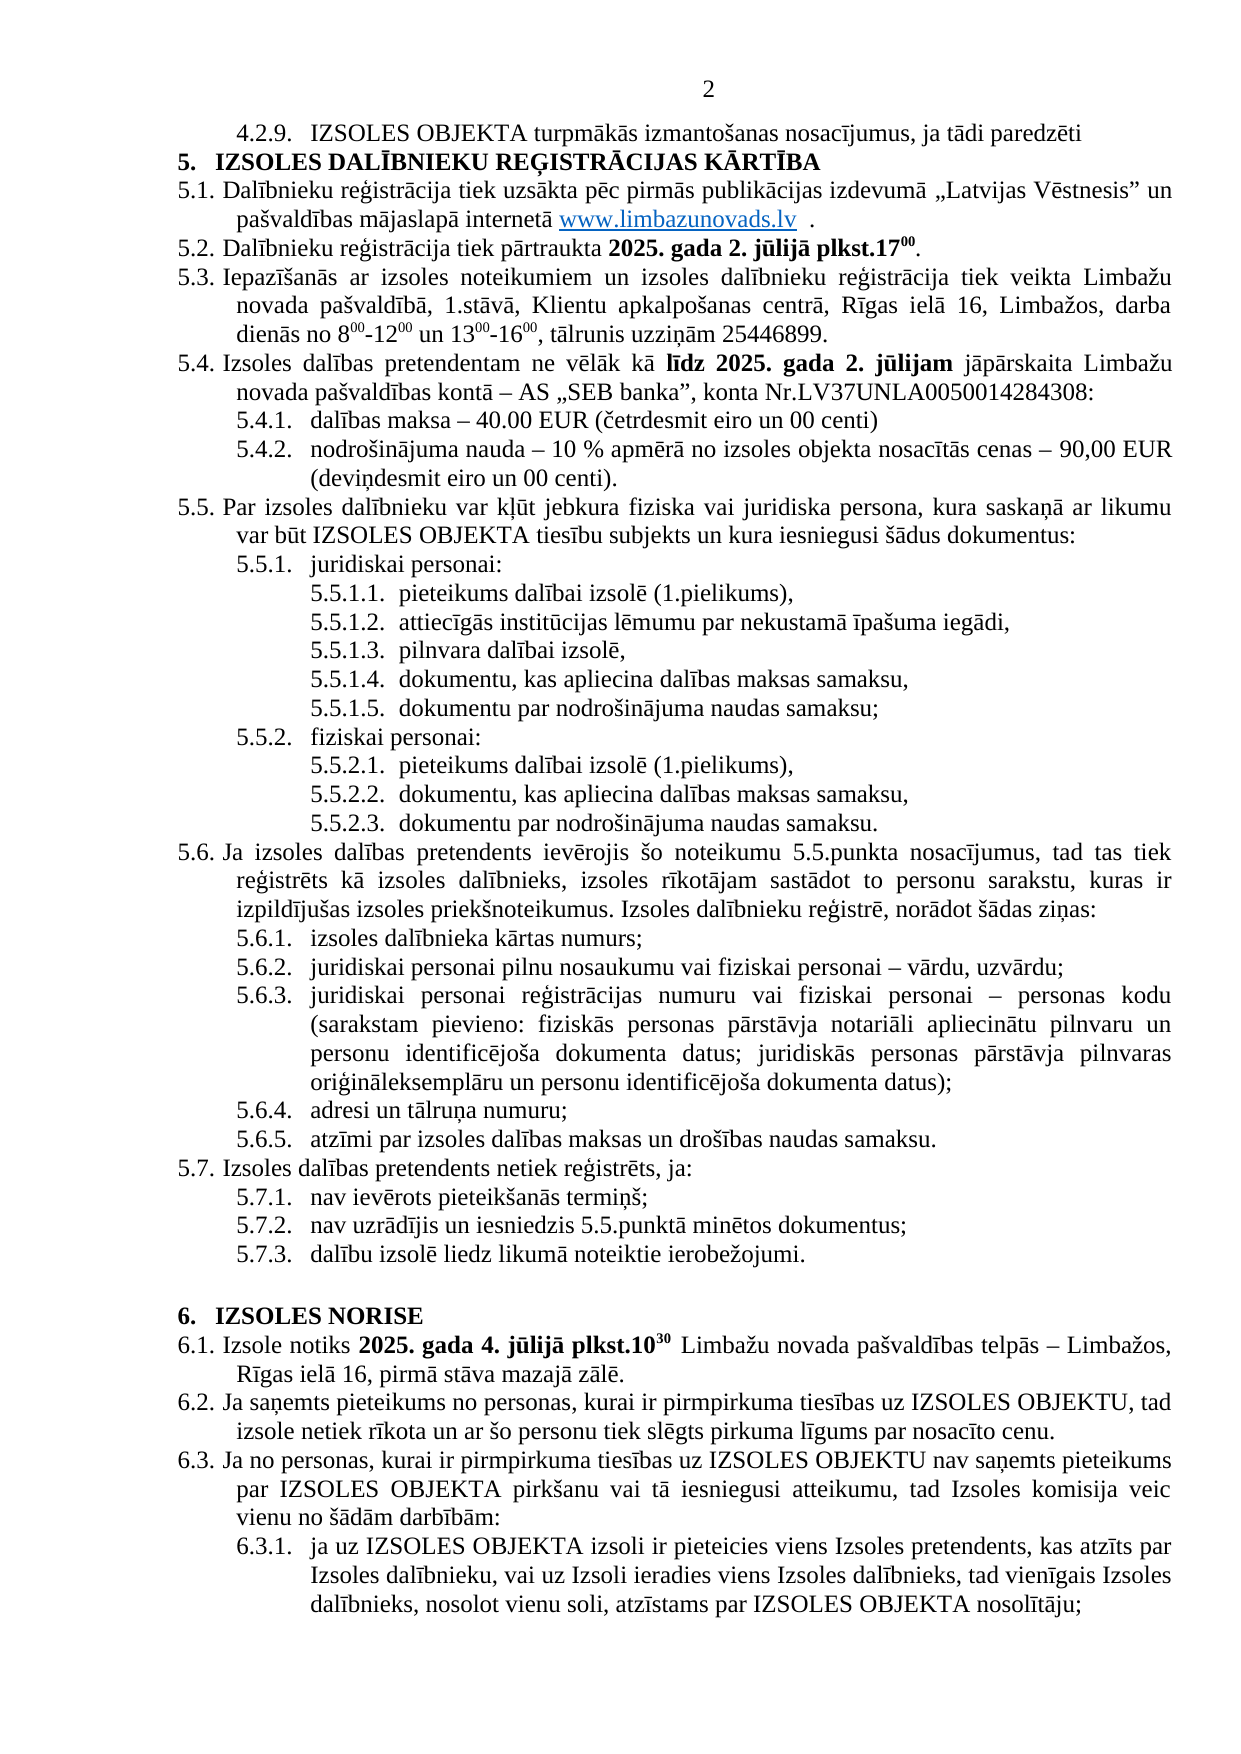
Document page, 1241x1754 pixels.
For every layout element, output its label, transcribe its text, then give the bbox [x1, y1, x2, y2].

list Ja no personas, kurai ir pirmpirkuma tiesības uz IZSOLES OBJEKTU nav saņemts pieteikums par IZSOLES OBJEKTA pirkšanu vai tā iesniegusi atteikumu, tad Izsoles komisija veic vienu no šādām darbībām: [177, 1445, 1172, 1531]
list izsoles dalībnieka kārtas numurs; [236, 923, 1172, 952]
list nodrošinājuma nauda – 10 % apmērā no izsoles objekta nosacītās cenas – 90,00 EUR (deviņdesmit eiro un 00 centi). [236, 434, 1172, 492]
list Dalībnieku reģistrācija tiek pārtraukta 2025. gada 2. jūlijā plkst.1700. [177, 233, 1172, 262]
list nav uzrādījis un iesniedzis 5.5.punktā minētos dokumentus; [236, 1211, 1172, 1239]
list dokumentu, kas apliecina dalības maksas samaksu, [310, 664, 1172, 693]
list Iepazīšanās ar izsoles noteikumiem un izsoles dalībnieku reģistrācija tiek veikta Limbažu novada pašvaldībā, 1.stāvā, Klientu apkalpošanas centrā, Rīgas ielā 16, Limbažos, darba dienās no 800-1200 un 1300-1600, tālrunis uzziņām 25446899. [177, 262, 1172, 348]
list Par izsoles dalībnieku var kļūt jebkura fiziska vai juridiska persona, kura saskaņā ar likumu var būt IZSOLES OBJEKTA tiesību subjekts un kura iesniegusi šādus dokumentus: [177, 492, 1172, 549]
list IZSOLES DALĪBNIEKU REĢISTRĀCIJAS KĀRTĪBA [177, 147, 1172, 176]
list dokumentu, kas apliecina dalības maksas samaksu, [310, 779, 1172, 808]
list juridiskai personai reģistrācijas numuru vai fiziskai personai – personas kodu (sarakstam pievieno: fiziskās personas pārstāvja notariāli apliecinātu pilnvaru un personu identificējoša dokumenta datus; juridiskās personas pārstāvja pilnvaras oriģināleksemplāru un personu identificējoša dokumenta datus); [236, 981, 1172, 1096]
list pilnvara dalībai izsolē, [310, 636, 1172, 664]
list juridiskai personai pilnu nosaukumu vai fiziskai personai – vārdu, uzvārdu; [236, 952, 1172, 981]
list pieteikums dalībai izsolē (1.pielikums), [310, 751, 1172, 779]
list Izsole notiks 2025. gada 4. jūlijā plkst.1030 Limbažu novada pašvaldības telpās – Limbažos, Rīgas ielā 16, pirmā stāva mazajā zālē. [177, 1330, 1172, 1387]
list atzīmi par izsoles dalības maksas un drošības naudas samaksu. [236, 1124, 1172, 1153]
list adresi un tālruņa numuru; [236, 1096, 1172, 1124]
list pieteikums dalībai izsolē (1.pielikums), [310, 578, 1172, 607]
list ja uz IZSOLES OBJEKTA izsoli ir pieteicies viens Izsoles pretendents, kas atzīts par Izsoles dalībnieku, vai uz Izsoli ieradies viens Izsoles dalībnieks, tad vienīgais Izsoles dalībnieks, nosolot vienu soli, atzīstams par IZSOLES OBJEKTA nosolītāju; [236, 1531, 1172, 1617]
list fiziskai personai: [236, 722, 1172, 751]
list IZSOLES NORISE [177, 1301, 1172, 1330]
list dokumentu par nodrošinājuma naudas samaksu; [310, 693, 1172, 722]
list dalības maksa – 40.00 EUR (četrdesmit eiro un 00 centi) [236, 406, 1172, 434]
list Ja izsoles dalības pretendents ievērojis šo noteikumu 5.5.punkta nosacījumus, tad tas tiek reģistrēts kā izsoles dalībnieks, izsoles rīkotājam sastādot to personu sarakstu, kuras ir izpildījušas izsoles priekšnoteikumus. Izsoles dalībnieku reģistrē, norādot šādas ziņas: [177, 837, 1172, 923]
list dokumentu par nodrošinājuma naudas samaksu. [310, 808, 1172, 837]
list Ja saņemts pieteikums no personas, kurai ir pirmpirkuma tiesības uz IZSOLES OBJEKTU, tad izsole netiek rīkota un ar šo personu tiek slēgts pirkuma līgums par nosacīto cenu. [177, 1387, 1172, 1445]
list Izsoles dalības pretendents netiek reģistrēts, ja: [177, 1153, 1172, 1182]
list juridiskai personai: [236, 549, 1172, 578]
list attiecīgās institūcijas lēmumu par nekustamā īpašuma iegādi, [310, 607, 1172, 636]
list nav ievērots pieteikšanās termiņš; [236, 1182, 1172, 1211]
list izsolES objekta turpmākās izmantošanas nosacījumus, ja tādi paredzēti [236, 118, 1172, 147]
list dalību izsolē liedz likumā noteiktie ierobežojumi. [236, 1239, 1172, 1268]
list Dalībnieku reģistrācija tiek uzsākta pēc pirmās publikācijas izdevumā „Latvijas Vēstnesis” un pašvaldības mājaslapā internetā www.limbazunovads.lv . [177, 176, 1172, 233]
list Izsoles dalības pretendentam ne vēlāk kā līdz 2025. gada 2. jūlijam jāpārskaita Limbažu novada pašvaldības kontā – AS „SEB banka”, konta Nr.LV37UNLA0050014284308: [177, 348, 1172, 406]
